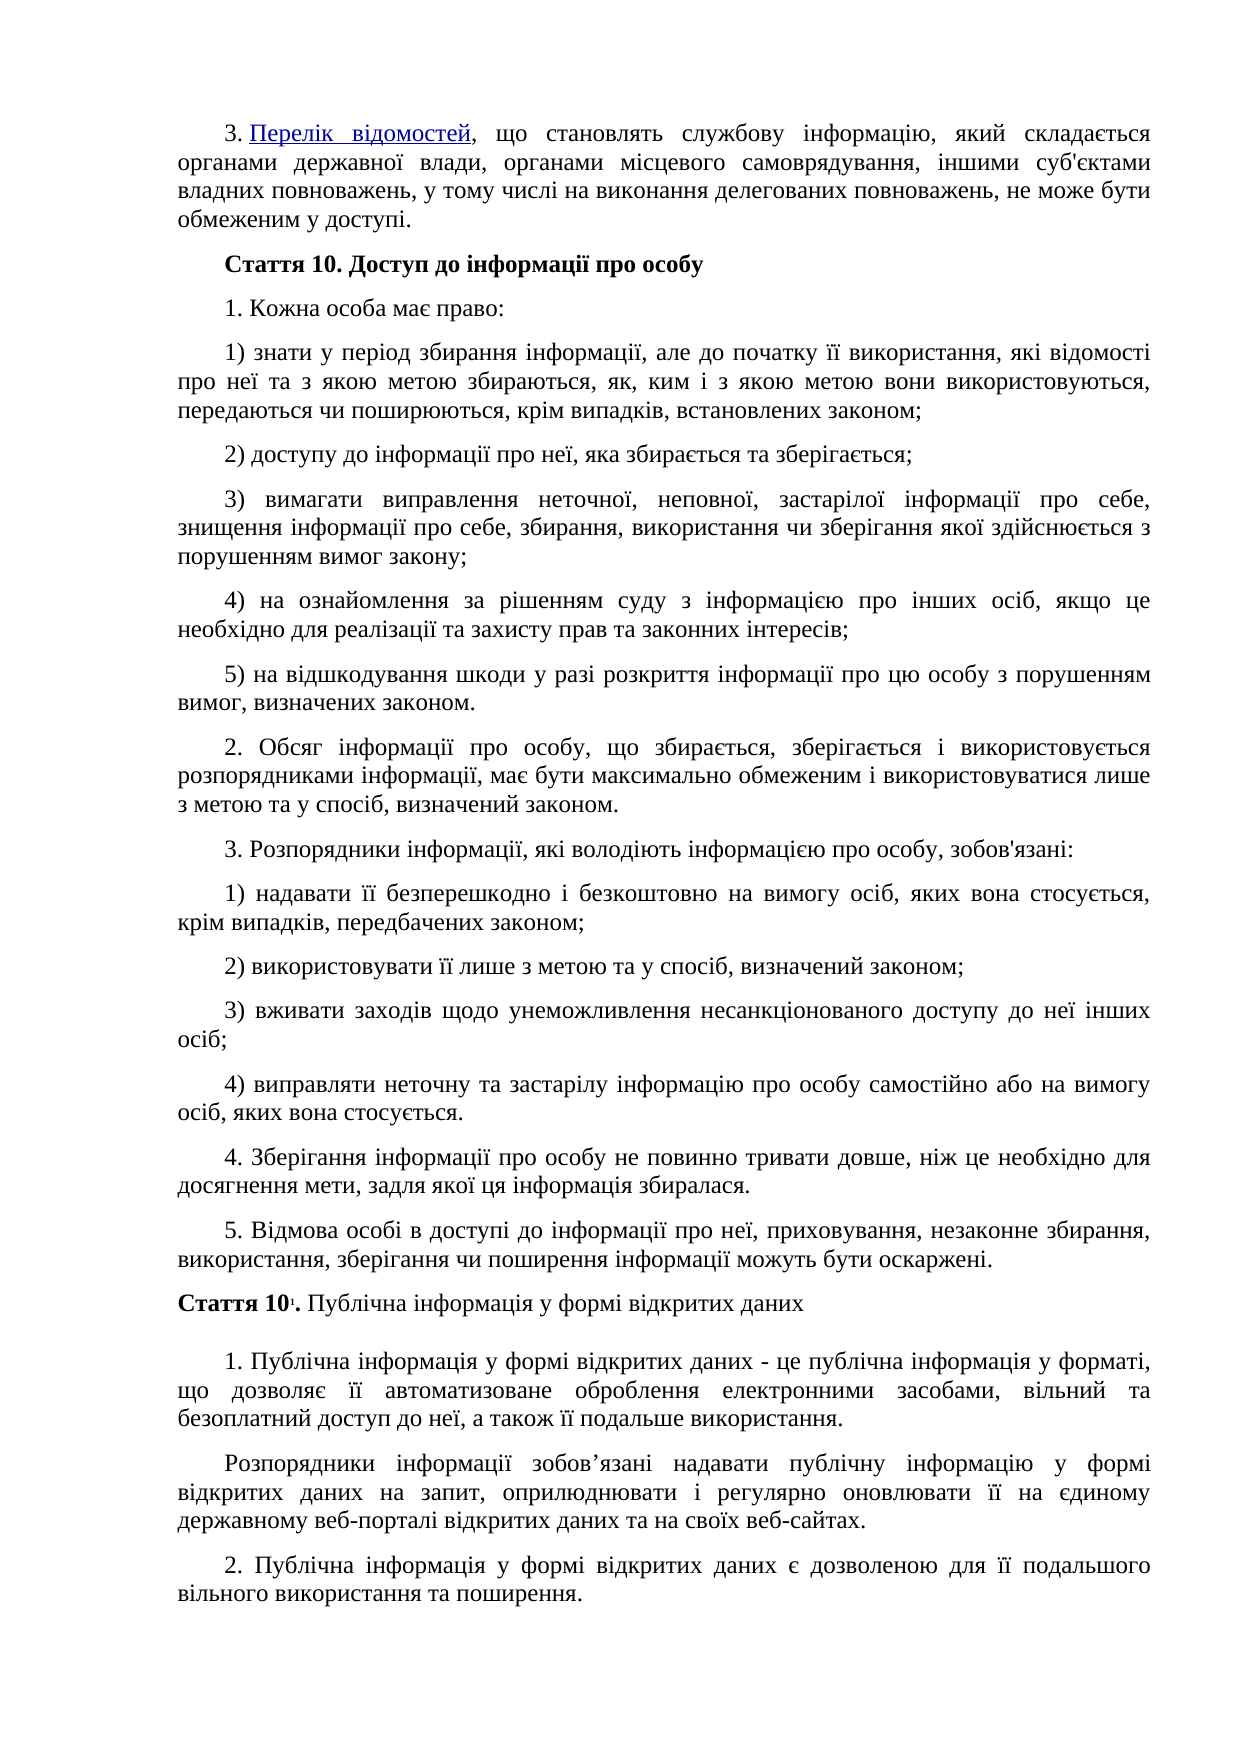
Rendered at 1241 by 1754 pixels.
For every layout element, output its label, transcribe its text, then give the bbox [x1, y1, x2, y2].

text 1. Кожна особа має право: [177, 293, 1152, 322]
text 2. Публічна інформація у формі відкритих даних є дозволеною для її подальшого вільного використання та поширення. [177, 1550, 1152, 1607]
text Розпорядники інформації зобов’язані надавати публічну інформацію у формі відкритих даних на запит, оприлюднювати і регулярно оновлювати її на єдиному державному веб-порталі відкритих даних та на своїх веб-сайтах. [177, 1448, 1152, 1534]
text 2) використовувати її лише з метою та у спосіб, визначений законом; [177, 951, 1152, 980]
text 1) знати у період збирання інформації, але до початку її використання, які відомості про неї та з якою метою збираються, як, ким і з якою метою вони використовуються, передаються чи поширюються, крім випадків, встановлених законом; [177, 337, 1152, 424]
text 3) вимагати виправлення неточної, неповної, застарілої інформації про себе, знищення інформації про себе, збирання, використання чи зберігання якої здійснюється з порушенням вимог закону; [177, 484, 1152, 570]
text 5) на відшкодування шкоди у разі розкриття інформації про цю особу з порушенням вимог, визначених законом. [177, 659, 1152, 716]
text 4) на ознайомлення за рішенням суду з інформацією про інших осіб, якщо це необхідно для реалізації та захисту прав та законних інтересів; [177, 586, 1152, 643]
text 3) вживати заходів щодо унеможливлення несанкціонованого доступу до неї інших осіб; [177, 996, 1152, 1053]
text 4. Зберігання інформації про особу не повинно тривати довше, ніж це необхідно для досягнення мети, задля якої ця інформація збиралася. [177, 1142, 1152, 1199]
text 5. Відмова особі в доступі до інформації про неї, приховування, незаконне збирання, використання, зберігання чи поширення інформації можуть бути оскаржені. [177, 1215, 1152, 1272]
text Стаття 10-1. Публічна інформація у формі відкритих даних [177, 1288, 1152, 1317]
text 3. Розпорядники інформації, які володіють інформацією про особу, зобов'язані: [177, 834, 1152, 862]
text Стаття 10. Доступ до інформації про особу [177, 249, 1152, 277]
text 1. Публічна інформація у формі відкритих даних - це публічна інформація у форматі, що дозволяє її автоматизоване оброблення електронними засобами, вільний та безоплатний доступ до неї, а також її подальше використання. [177, 1346, 1152, 1432]
text 2. Обсяг інформації про особу, що збирається, зберігається і використовується розпорядниками інформації, має бути максимально обмеженим і використовуватися лише з метою та у спосіб, визначений законом. [177, 732, 1152, 818]
text 4) виправляти неточну та застарілу інформацію про особу самостійно або на вимогу осіб, яких вона стосується. [177, 1069, 1152, 1126]
text 2) доступу до інформації про неї, яка збирається та зберігається; [177, 439, 1152, 468]
text 1) надавати її безперешкодно і безкоштовно на вимогу осіб, яких вона стосується, крім випадків, передбачених законом; [177, 878, 1152, 936]
text 3. Перелік відомостей, що становлять службову інформацію, який складається органами державної влади, органами місцевого самоврядування, іншими суб'єктами владних повноважень, у тому числі на виконання делегованих повноважень, не може бути обмеженим у доступі. [177, 118, 1152, 233]
